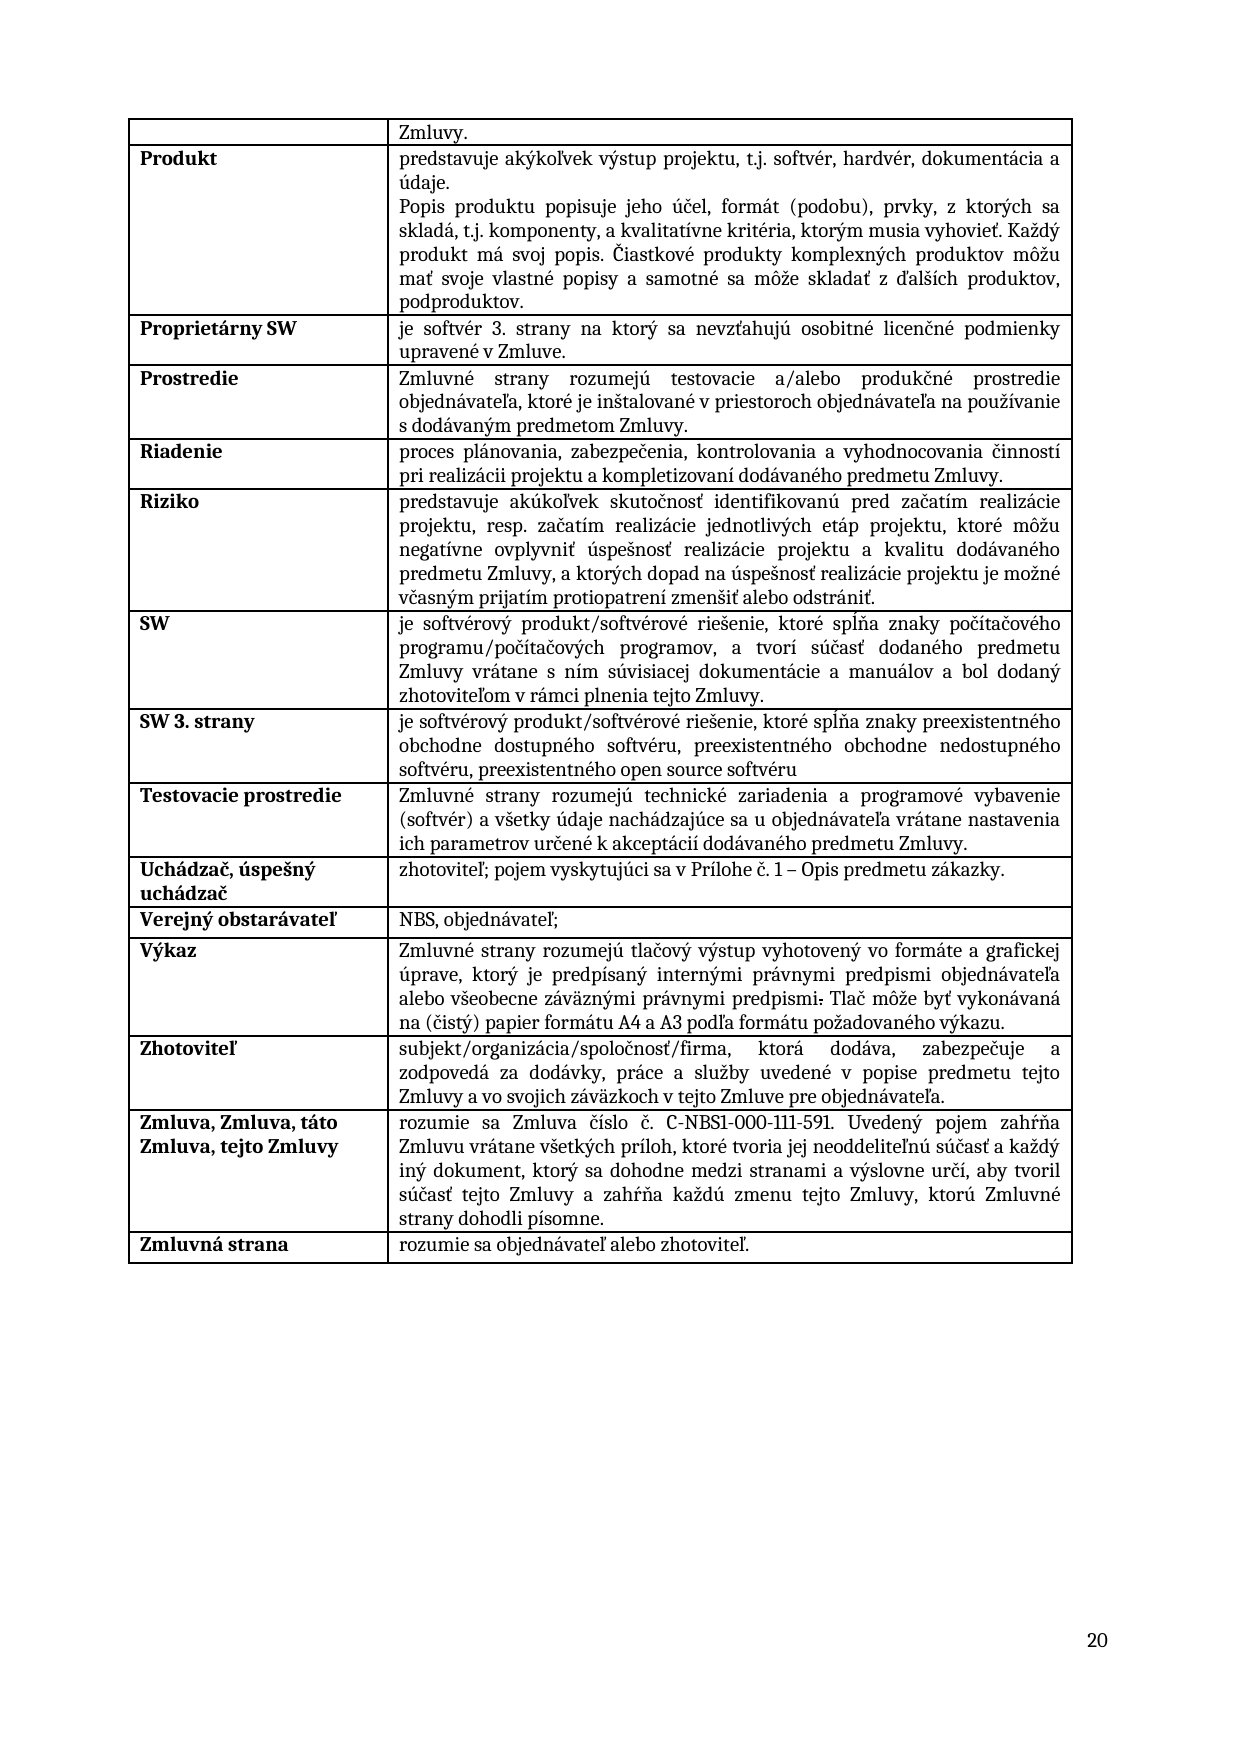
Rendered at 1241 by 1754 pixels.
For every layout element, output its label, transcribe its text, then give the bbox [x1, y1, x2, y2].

table_cell Testovacie prostredie [130, 784, 387, 856]
table_cell Zmluva, Zmluva, táto Zmluva, tejto Zmluvy [130, 1111, 387, 1231]
table_cell Zmluvné strany rozumejú technické zariadenia a programové vybavenie (softvér) a všetky údaje nachádzajúce sa u objednávateľa vrátane nastavenia ich parametrov určené k akceptácií dodávaného predmetu Zmluvy. [389, 784, 1071, 856]
table_cell Výkaz [130, 939, 387, 1035]
table_cell zhotoviteľ; pojem vyskytujúci sa v Prílohe č. 1 – Opis predmetu zákazky. [389, 858, 1071, 906]
table_cell je softvér 3. strany na ktorý sa nevzťahujú osobitné licenčné podmienky upravené v Zmluve. [389, 316, 1071, 364]
table_cell Zmluvné strany rozumejú testovacie a/alebo produkčné prostredie objednávateľa, ktoré je inštalované v priestoroch objednávateľa na používanie s dodávaným predmetom Zmluvy. [389, 366, 1071, 438]
table_cell Riziko [130, 490, 387, 610]
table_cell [389, 120, 1071, 144]
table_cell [130, 120, 387, 144]
table_cell predstavuje akýkoľvek výstup projektu, t.j. softvér, hardvér, dokumentácia a údaje. Popis produktu popisuje jeho účel, formát (podobu), prvky, z ktorých sa skladá, t.j. komponenty, a kvalitatívne kritéria, ktorým musia vyhovieť. Každý produkt má svoj popis. Čiastkové produkty komplexných produktov môžu mať svoje vlastné popisy a samotné sa môže skladať z ďalších produktov, podproduktov. [389, 146, 1071, 314]
table_cell je softvérový produkt/softvérové riešenie, ktoré spĺňa znaky počítačového programu/počítačových programov, a tvorí súčasť dodaného predmetu Zmluvy vrátane s ním súvisiacej dokumentácie a manuálov a bol dodaný zhotoviteľom v rámci plnenia tejto Zmluvy. [389, 612, 1071, 708]
table_cell SW [130, 612, 387, 708]
table_cell Zhotoviteľ [130, 1037, 387, 1109]
table_cell rozumie sa objednávateľ alebo zhotoviteľ. [389, 1233, 1071, 1262]
table_cell Produkt [130, 146, 387, 314]
table_cell SW 3. strany [130, 710, 387, 782]
table_cell predstavuje akúkoľvek skutočnosť identifikovanú pred začatím realizácie projektu, resp. začatím realizácie jednotlivých etáp projektu, ktoré môžu negatívne ovplyvniť úspešnosť realizácie projektu a kvalitu dodávaného predmetu Zmluvy, a ktorých dopad na úspešnosť realizácie projektu je možné včasným prijatím protiopatrení zmenšiť alebo odstrániť. [389, 490, 1071, 610]
table_cell NBS, objednávateľ; [389, 908, 1071, 937]
table_cell subjekt/organizácia/spoločnosť/firma, ktorá dodáva, zabezpečuje a zodpovedá za dodávky, práce a služby uvedené v popise predmetu tejto Zmluvy a vo svojich záväzkoch v tejto Zmluve pre objednávateľa. [389, 1037, 1071, 1109]
table_cell Riadenie [130, 440, 387, 488]
table_cell Proprietárny SW [130, 316, 387, 364]
table_cell Prostredie [130, 366, 387, 438]
table_cell proces plánovania, zabezpečenia, kontrolovania a vyhodnocovania činností pri realizácii projektu a kompletizovaní dodávaného predmetu Zmluvy. [389, 440, 1071, 488]
table_cell Zmluvné strany rozumejú tlačový výstup vyhotovený vo formáte a grafickej úprave, ktorý je predpísaný internými právnymi predpismi objednávateľa alebo všeobecne záväznými právnymi predpismi. Tlač môže byť vykonávaná na (čistý) papier formátu A4 a A3 podľa formátu požadovaného výkazu. [389, 939, 1071, 1035]
table_cell je softvérový produkt/softvérové riešenie, ktoré spĺňa znaky preexistentného obchodne dostupného softvéru, preexistentného obchodne nedostupného softvéru, preexistentného open source softvéru [389, 710, 1071, 782]
table_cell rozumie sa Zmluva číslo č. C-NBS1-000-111-591. Uvedený pojem zahŕňa Zmluvu vrátane všetkých príloh, ktoré tvoria jej neoddeliteľnú súčasť a každý iný dokument, ktorý sa dohodne medzi stranami a výslovne určí, aby tvoril súčasť tejto Zmluvy a zahŕňa každú zmenu tejto Zmluvy, ktorú Zmluvné strany dohodli písomne. [389, 1111, 1071, 1231]
table_cell Uchádzač, úspešný uchádzač [130, 858, 387, 906]
table_cell Zmluvná strana [130, 1233, 387, 1262]
table_cell Verejný obstarávateľ [130, 908, 387, 937]
